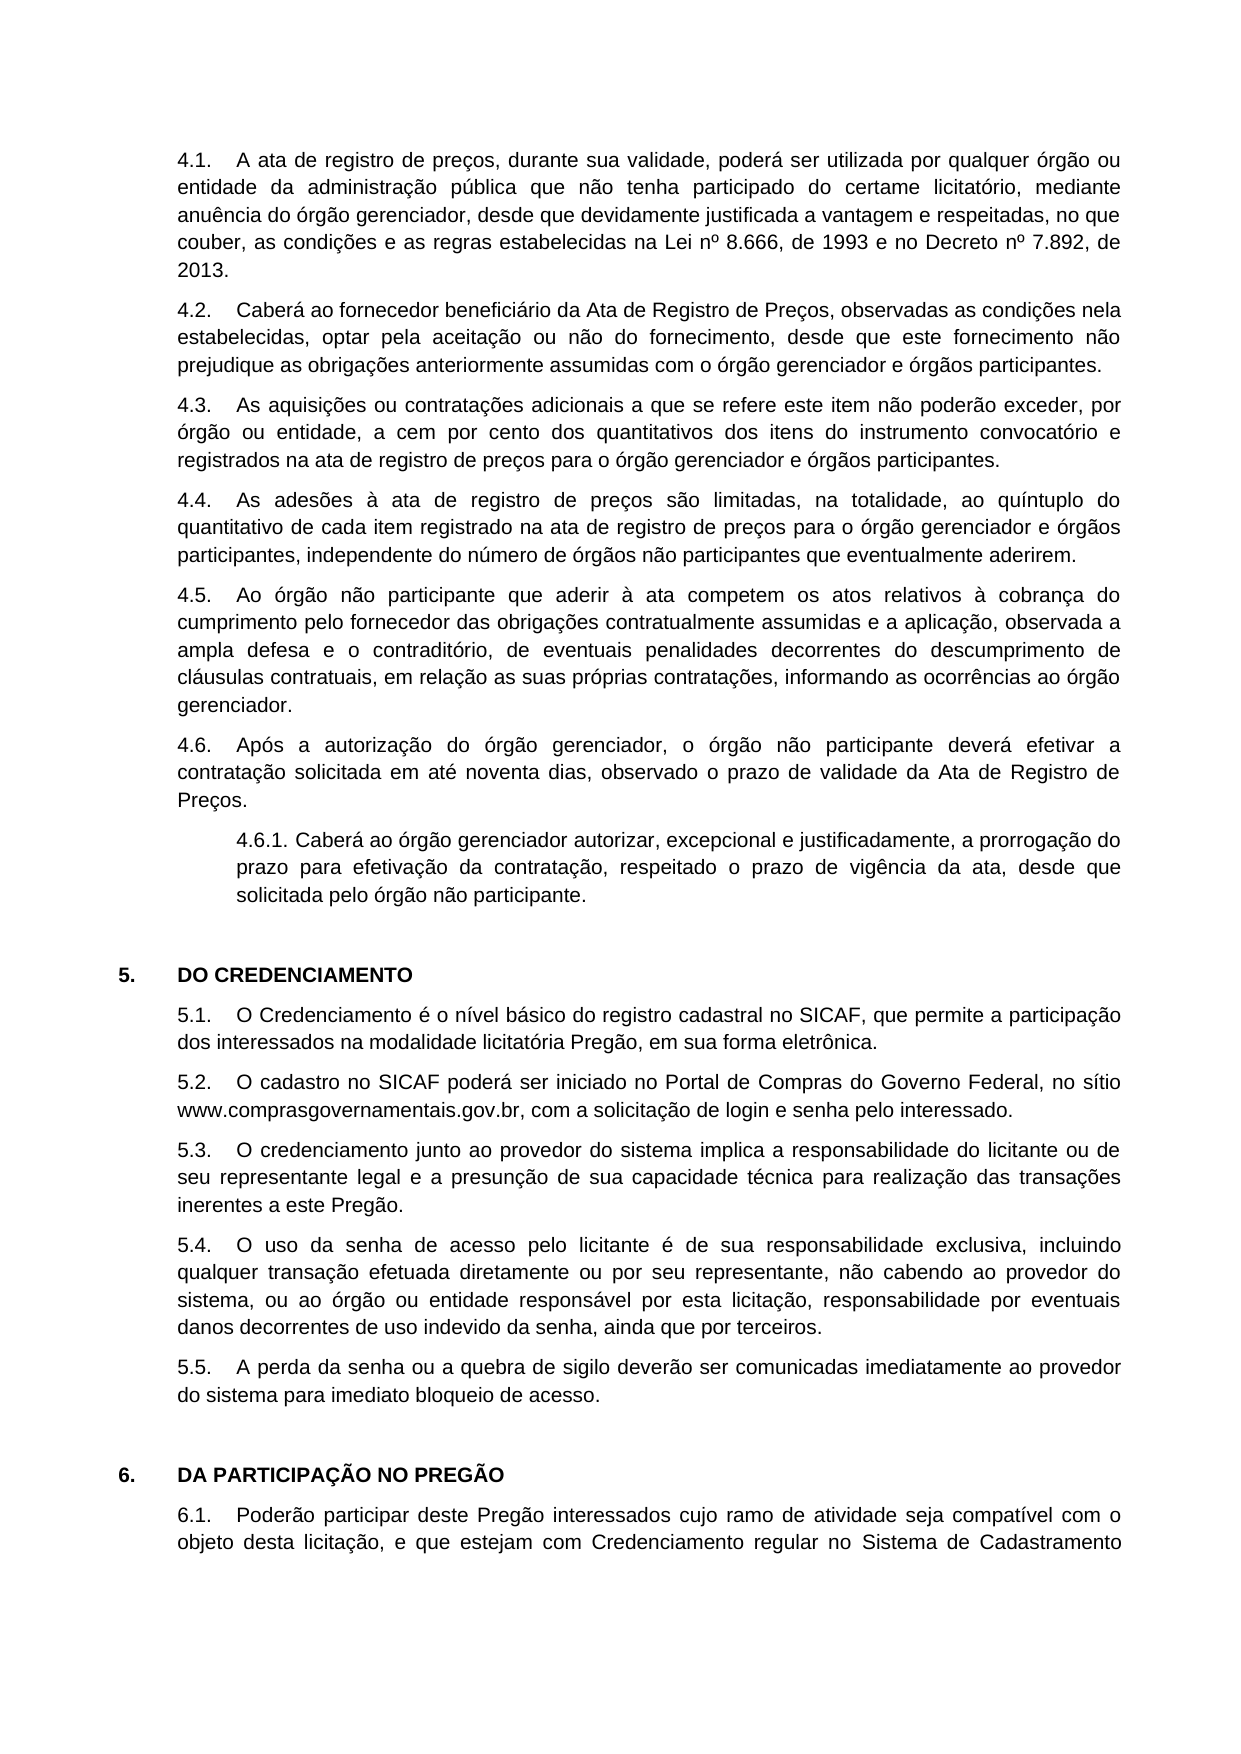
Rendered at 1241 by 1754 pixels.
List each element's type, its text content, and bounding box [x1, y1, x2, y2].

list A ata de registro de preços, durante sua validade, poderá ser utilizada por qualquer órgão ou entidade da administração pública que não tenha participado do certame licitatório, mediante anuência do órgão gerenciador, desde que devidamente justificada a vantagem e respeitadas, no que couber, as condições e as regras estabelecidas na Lei nº 8.666, de 1993 e no Decreto nº 7.892, de 2013. [177, 148, 1122, 282]
list O cadastro no SICAF poderá ser iniciado no Portal de Compras do Governo Federal, no sítio www.comprasgovernamentais.gov.br, com a solicitação de login e senha pelo interessado. [177, 1070, 1122, 1122]
list DO CREDENCIAMENTO [118, 963, 1122, 987]
list A perda da senha ou a quebra de sigilo deverão ser comunicadas imediatamente ao provedor do sistema para imediato bloqueio de acesso. [177, 1355, 1122, 1407]
list Ao órgão não participante que aderir à ata competem os atos relativos à cobrança do cumprimento pelo fornecedor das obrigações contratualmente assumidas e a aplicação, observada a ampla defesa e o contraditório, de eventuais penalidades decorrentes do descumprimento de cláusulas contratuais, em relação as suas próprias contratações, informando as ocorrências ao órgão gerenciador. [177, 583, 1122, 717]
list O Credenciamento é o nível básico do registro cadastral no SICAF, que permite a participação dos interessados na modalidade licitatória Pregão, em sua forma eletrônica. [177, 1003, 1122, 1054]
list As aquisições ou contratações adicionais a que se refere este item não poderão exceder, por órgão ou entidade, a cem por cento dos quantitativos dos itens do instrumento convocatório e registrados na ata de registro de preços para o órgão gerenciador e órgãos participantes. [177, 393, 1122, 472]
list O uso da senha de acesso pelo licitante é de sua responsabilidade exclusiva, incluindo qualquer transação efetuada diretamente ou por seu representante, não cabendo ao provedor do sistema, ou ao órgão ou entidade responsável por esta licitação, responsabilidade por eventuais danos decorrentes de uso indevido da senha, ainda que por terceiros. [177, 1233, 1122, 1339]
list Caberá ao fornecedor beneficiário da Ata de Registro de Preços, observadas as condições nela estabelecidas, optar pela aceitação ou não do fornecimento, desde que este fornecimento não prejudique as obrigações anteriormente assumidas com o órgão gerenciador e órgãos participantes. [177, 298, 1122, 377]
list Caberá ao órgão gerenciador autorizar, excepcional e justificadamente, a prorrogação do prazo para efetivação da contratação, respeitado o prazo de vigência da ata, desde que solicitada pelo órgão não participante. [236, 828, 1122, 907]
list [177, 1503, 1122, 1554]
list DA PARTICIPAÇÃO NO PREGÃO [118, 1463, 1122, 1487]
list As adesões à ata de registro de preços são limitadas, na totalidade, ao quíntuplo do quantitativo de cada item registrado na ata de registro de preços para o órgão gerenciador e órgãos participantes, independente do número de órgãos não participantes que eventualmente aderirem. [177, 488, 1122, 567]
list O credenciamento junto ao provedor do sistema implica a responsabilidade do licitante ou de seu representante legal e a presunção de sua capacidade técnica para realização das transações inerentes a este Pregão. [177, 1138, 1122, 1217]
list Após a autorização do órgão gerenciador, o órgão não participante deverá efetivar a contratação solicitada em até noventa dias, observado o prazo de validade da Ata de Registro de Preços. [177, 733, 1122, 812]
